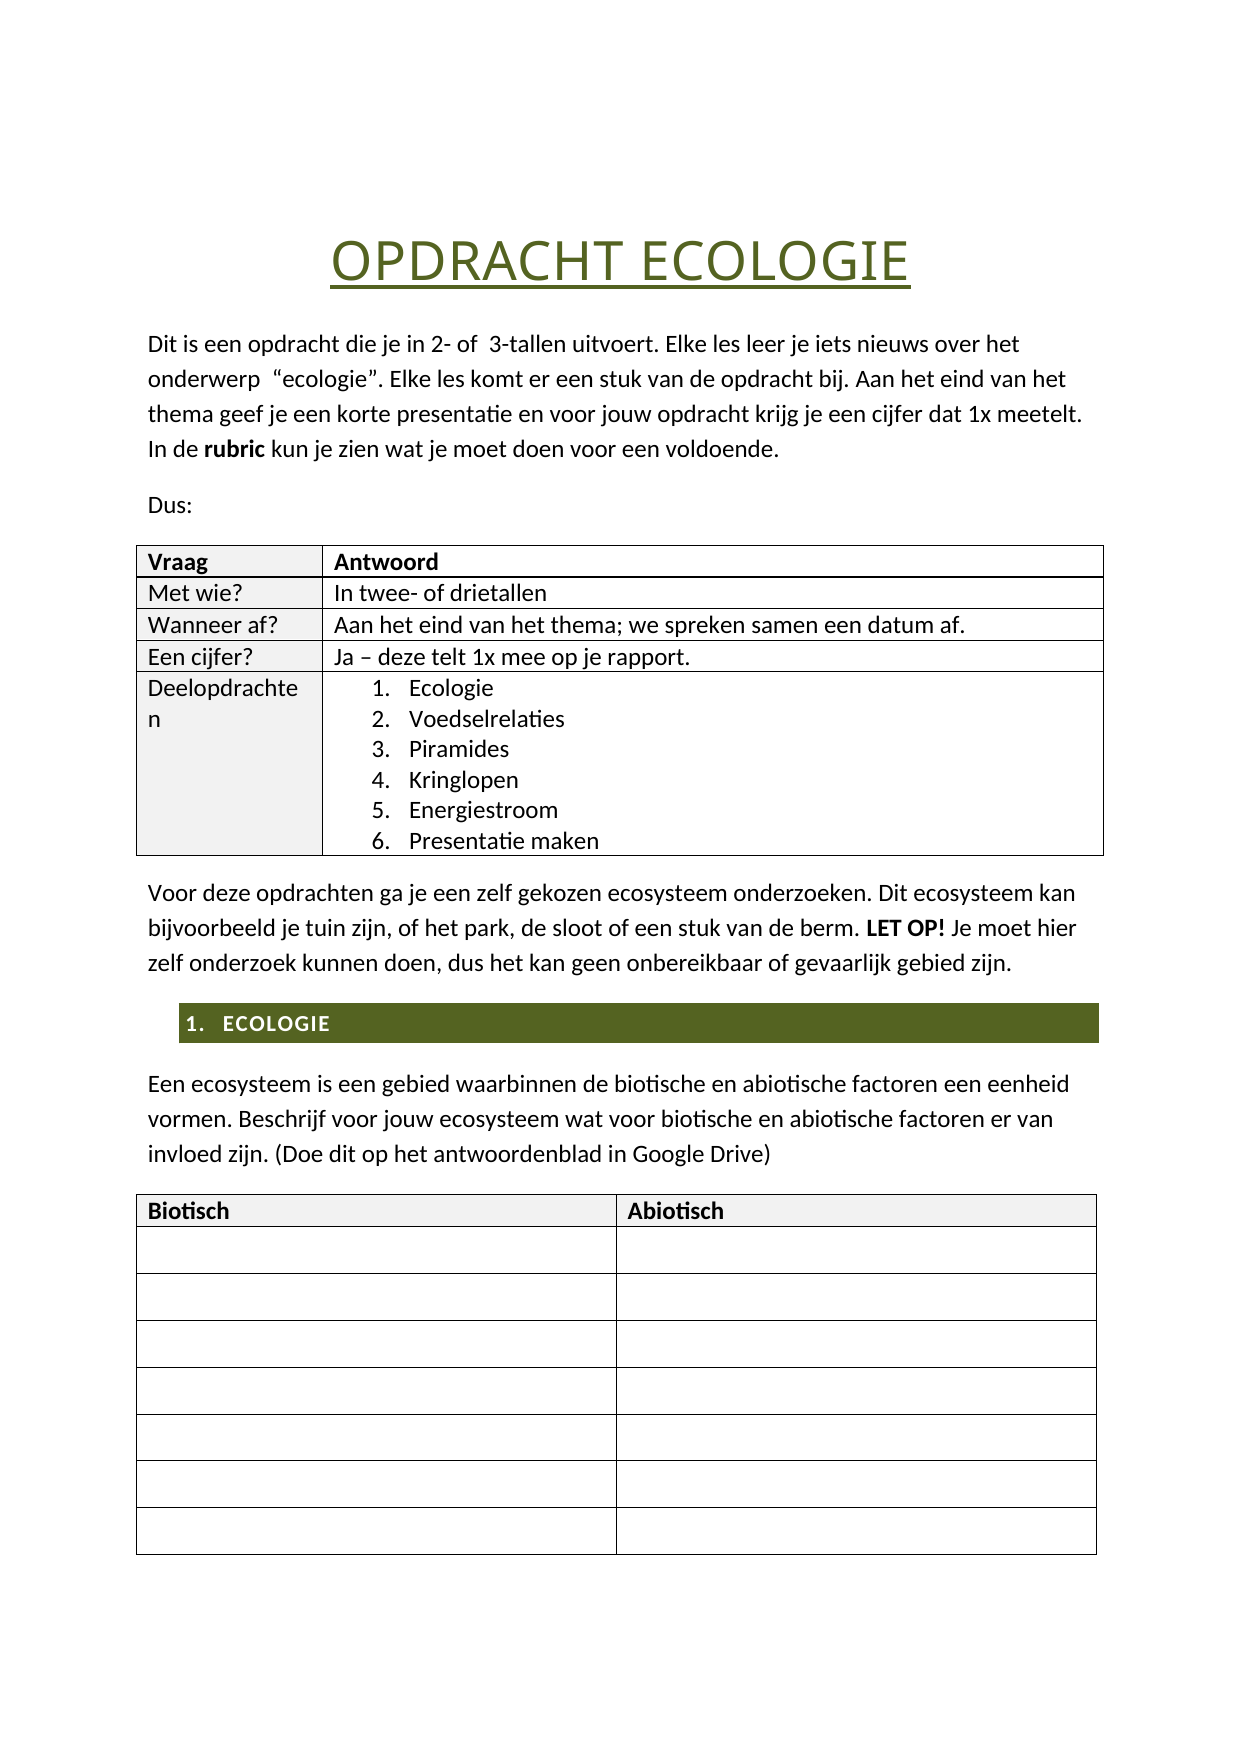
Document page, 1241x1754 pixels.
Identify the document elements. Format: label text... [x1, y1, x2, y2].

table_cell Ecologie Voedselrelaties Piramides Kringlopen Energiestroom Presentatie maken [323, 672, 1103, 855]
table_header Abiotisch [617, 1195, 1096, 1226]
table_header Vraag [137, 546, 322, 576]
text Voor deze opdrachten ga je een zelf gekozen ecosysteem onderzoeken. Dit ecosysteem kan bijvoorbeeld je tuin zijn, of het park, de sloot of een stuk van de berm. LET OP! Je moet hier zelf onderzoek kunnen doen, dus het kan geen onbereikbaar of gevaarlijk gebied zijn. [148, 877, 1093, 978]
table_cell [617, 1368, 1096, 1413]
table_cell Aan het eind van het thema; we spreken samen een datum af. [323, 609, 1103, 639]
text Een ecosysteem is een gebied waarbinnen de biotische en abiotische factoren een eenheid vormen. Beschrijf voor jouw ecosysteem wat voor biotische en abiotische factoren er van invloed zijn. (Doe dit op het antwoordenblad in Google Drive) [148, 1068, 1093, 1169]
text Dus: [148, 489, 1093, 519]
table_cell [137, 1321, 616, 1367]
table_cell [617, 1227, 1096, 1273]
table_cell [617, 1508, 1096, 1554]
table_cell Wanneer af? [137, 609, 322, 639]
table_header Biotisch [137, 1195, 616, 1226]
table_cell [137, 1274, 616, 1320]
title Opdracht ecologie [148, 223, 1093, 296]
table_cell [137, 1508, 616, 1554]
table_cell [617, 1274, 1096, 1320]
table_cell [137, 1415, 616, 1460]
table_cell [137, 1368, 616, 1413]
table_cell Een cijfer? [137, 641, 322, 671]
table_cell [617, 1461, 1096, 1507]
table_cell [617, 1321, 1096, 1367]
table_cell [137, 1461, 616, 1507]
table_cell Ja – deze telt 1x mee op je rapport. [323, 641, 1103, 671]
table_cell [617, 1415, 1096, 1460]
table_cell [137, 1227, 616, 1273]
table_cell Deelopdrachten [137, 672, 322, 855]
text Dit is een opdracht die je in 2- of 3-tallen uitvoert. Elke les leer je iets nieuws over het onderwerp “ecologie”. Elke les komt er een stuk van de opdracht bij. Aan het eind van het thema geef je een korte presentatie en voor jouw opdracht krijg je een cijfer dat 1x meetelt. In de rubric kun je zien wat je moet doen voor een voldoende. [148, 328, 1093, 464]
table_header Antwoord [323, 546, 1103, 576]
subtitle Ecologie [185, 1009, 1093, 1037]
table_cell Met wie? [137, 578, 322, 608]
table_cell In twee- of drietallen [323, 578, 1103, 608]
